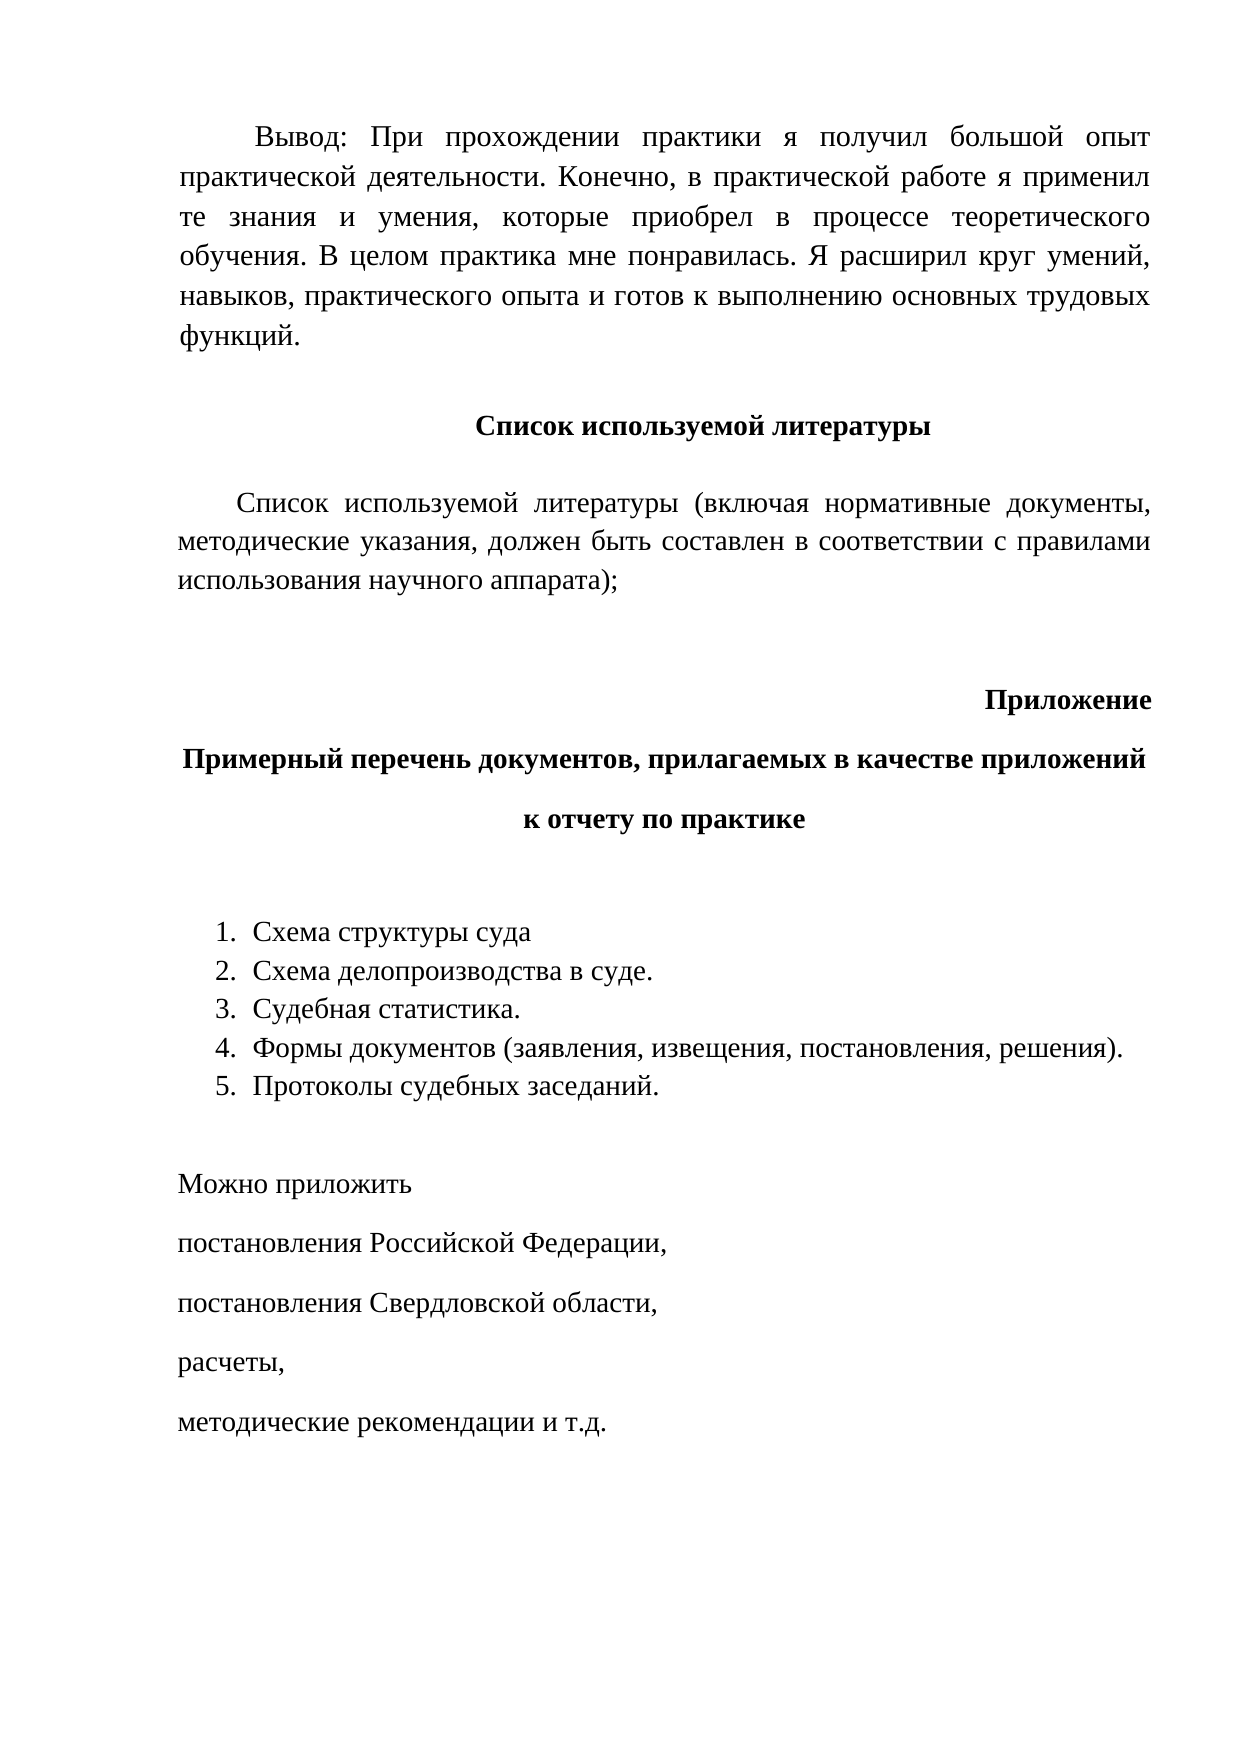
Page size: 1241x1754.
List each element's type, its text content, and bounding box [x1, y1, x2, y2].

text к отчету по практике [177, 801, 1152, 834]
text Примерный перечень документов, прилагаемых в качестве приложений [177, 741, 1152, 775]
list Протоколы судебных заседаний. [215, 1068, 1152, 1102]
list Схема делопроизводства в суде. [215, 953, 1152, 986]
list Схема структуры суда [215, 914, 1152, 948]
list Судебная статистика. [215, 991, 1152, 1025]
text Список используемой литературы [179, 408, 1152, 441]
list Формы документов (заявления, извещения, постановления, решения). [215, 1030, 1152, 1063]
text Приложение [177, 682, 1152, 716]
text Список используемой литературы (включая нормативные документы, методические указания, должен быть составлен в соответствии с правилами использования научного аппарата); [177, 485, 1152, 596]
text постановления Свердловской области, [177, 1285, 1152, 1318]
text методические рекомендации и т.д. [177, 1404, 1152, 1437]
text расчеты, [177, 1344, 1152, 1378]
text постановления Российской Федерации, [177, 1226, 1152, 1259]
text Можно приложить [177, 1166, 1152, 1200]
text Вывод: При прохождении практики я получил большой опыт практической деятельности. Конечно, в практической работе я применил те знания и умения, которые приобрел в процессе теоретического обучения. В целом практика мне понравилась. Я расширил круг умений, навыков, практического опыта и готов к выполнению основных трудовых функций. [179, 118, 1152, 352]
